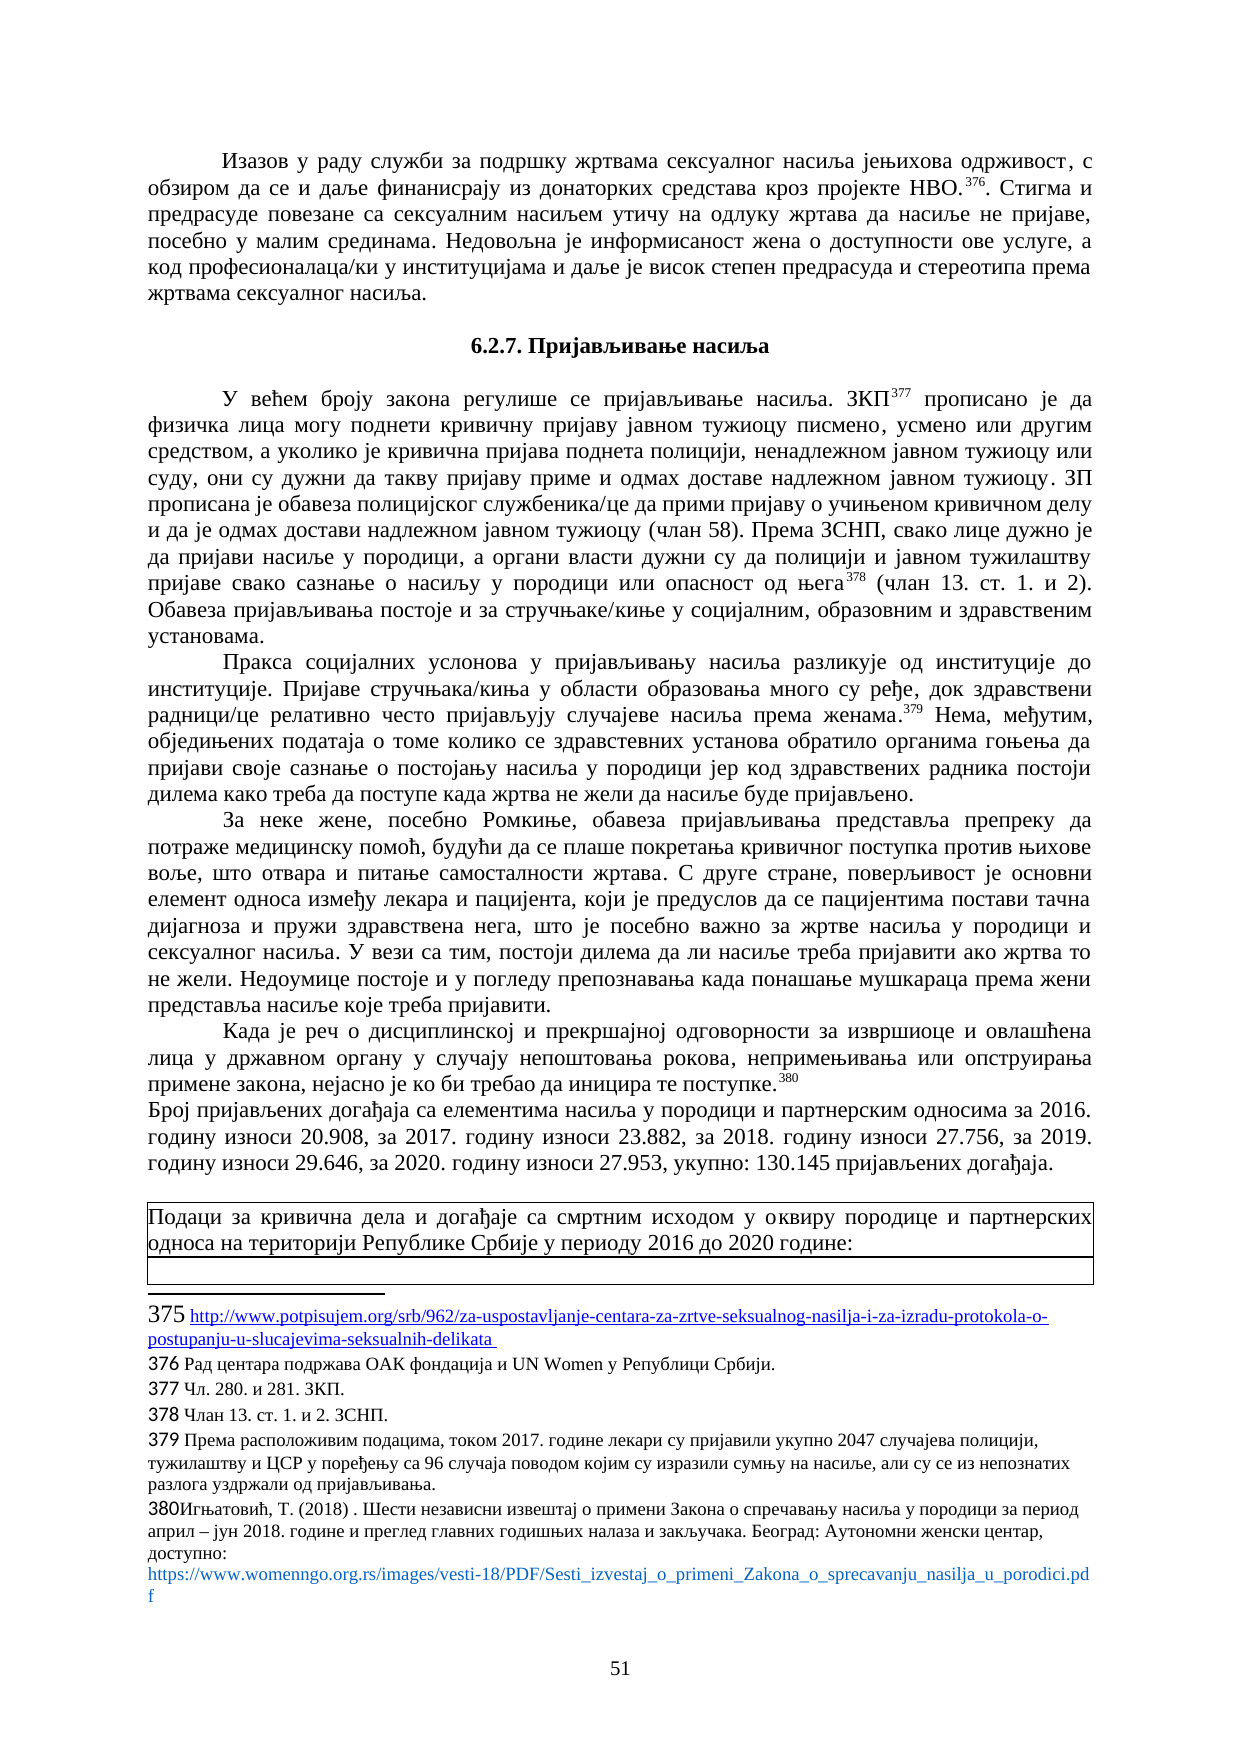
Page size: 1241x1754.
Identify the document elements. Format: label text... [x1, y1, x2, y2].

text Изазов у раду служби за подршку жртвама сексуалног насиља јењихова одрживост, с обзиром да се и даље финанисрају из донаторких средстава кроз пројекте НВО.. Стигма и предрасуде повезане са сексуалним насиљем утичу на одлуку жртава да насиље не пријаве, посебно у малим срединама. Недовољна је информисаност жена о доступности ове услуге, а код професионалаца/ки у институцијама и даље је висок степен предрасуда и стереотипа према жртвама сексуалног насиља. [148, 148, 1093, 306]
text Када је реч о дисциплинској и прекршајној одговорности за извршиоце и овлашћена лица у државном органу у случају непоштовања рокова, непримењивања или опструирања примене закона, нејасно је ко би требао да иницира те поступке. [148, 1017, 1093, 1096]
text За неке жене, посебно Ромкиње, обавеза пријављивања представља препреку да потраже медицинску помоћ, будући да се плаше покретања кривичног поступка против њихове воље, што отвара и питање самосталности жртава. С друге стране, поверљивост је основни елемент односа између лекара и пацијента, који је предуслов да се пацијентима постави тачна дијагноза и пружи здравствена нега, што је посебно важно за жртве насиља у породици и сексуалног насиља. У вези са тим, постоји дилема да ли насиље треба пријавити ако жртва то не жели. Недоумице постоје и у погледу препознавања када понашање мушкараца према жени представља насиље које треба пријавити. [148, 806, 1093, 1017]
text Број пријављених догађаја са елементима насиља у породици и партнерским односима за 2016. годину износи 20.908, за 2017. годину износи 23.882, за 2018. годину износи 27.756, за 2019. годину износи 29.646, за 2020. годину износи 27.953, укупно: 130.145 пријављених догађаја. [148, 1096, 1093, 1175]
text 6.2.7. Пријављивање насиља [148, 332, 1093, 358]
text Пракса социјалних услонова у пријављивању насиља разликује од институције до институције. Пријаве стручњака/киња у области образовања много су ређе, док здравствени радници/це релативно често пријављују случајеве насиља према женама. Нема, међутим, обједињених податаја о томе колико се здравстевних установа обратило органима гоњења да пријави своје сазнање о постојању насиља у породици јер код здравствених радника постоји дилема како треба да поступе када жртва не жели да насиље буде пријављено. [148, 648, 1093, 806]
text У већем броју закона регулише се пријављивање насиља. ЗКП прописано је да физичка лица могу поднети кривичну пријаву јавном тужиоцу писмено, усмено или другим средством, а уколико је кривична пријава поднета полицији, ненадлежном јавном тужиоцу или суду, они су дужни да такву пријаву приме и одмах доставе надлежном јавном тужиоцу. ЗП прописана је обавеза полицијског службеника/це да прими пријаву о учињеном кривичном делу и да је одмах достави надлежном јавном тужиоцу (члан 58). Према ЗСНП, свако лице дужно је да пријави насиље у породици, а органи власти дужни су да полицији и јавном тужилаштву пријаве свако сазнање о насиљу у породици или опасност од њега (члан 13. ст. 1. и 2). Обавеза пријављивања постоје и за стручњаке/киње у социјалним, образовним и здравственим установама. [148, 385, 1093, 648]
text Подаци за кривична дела и догађаје са смртним исходом у oквиру породице и партнерских односа на територији Републике Србије у периоду 2016 до 2020 године: [148, 1203, 1093, 1256]
